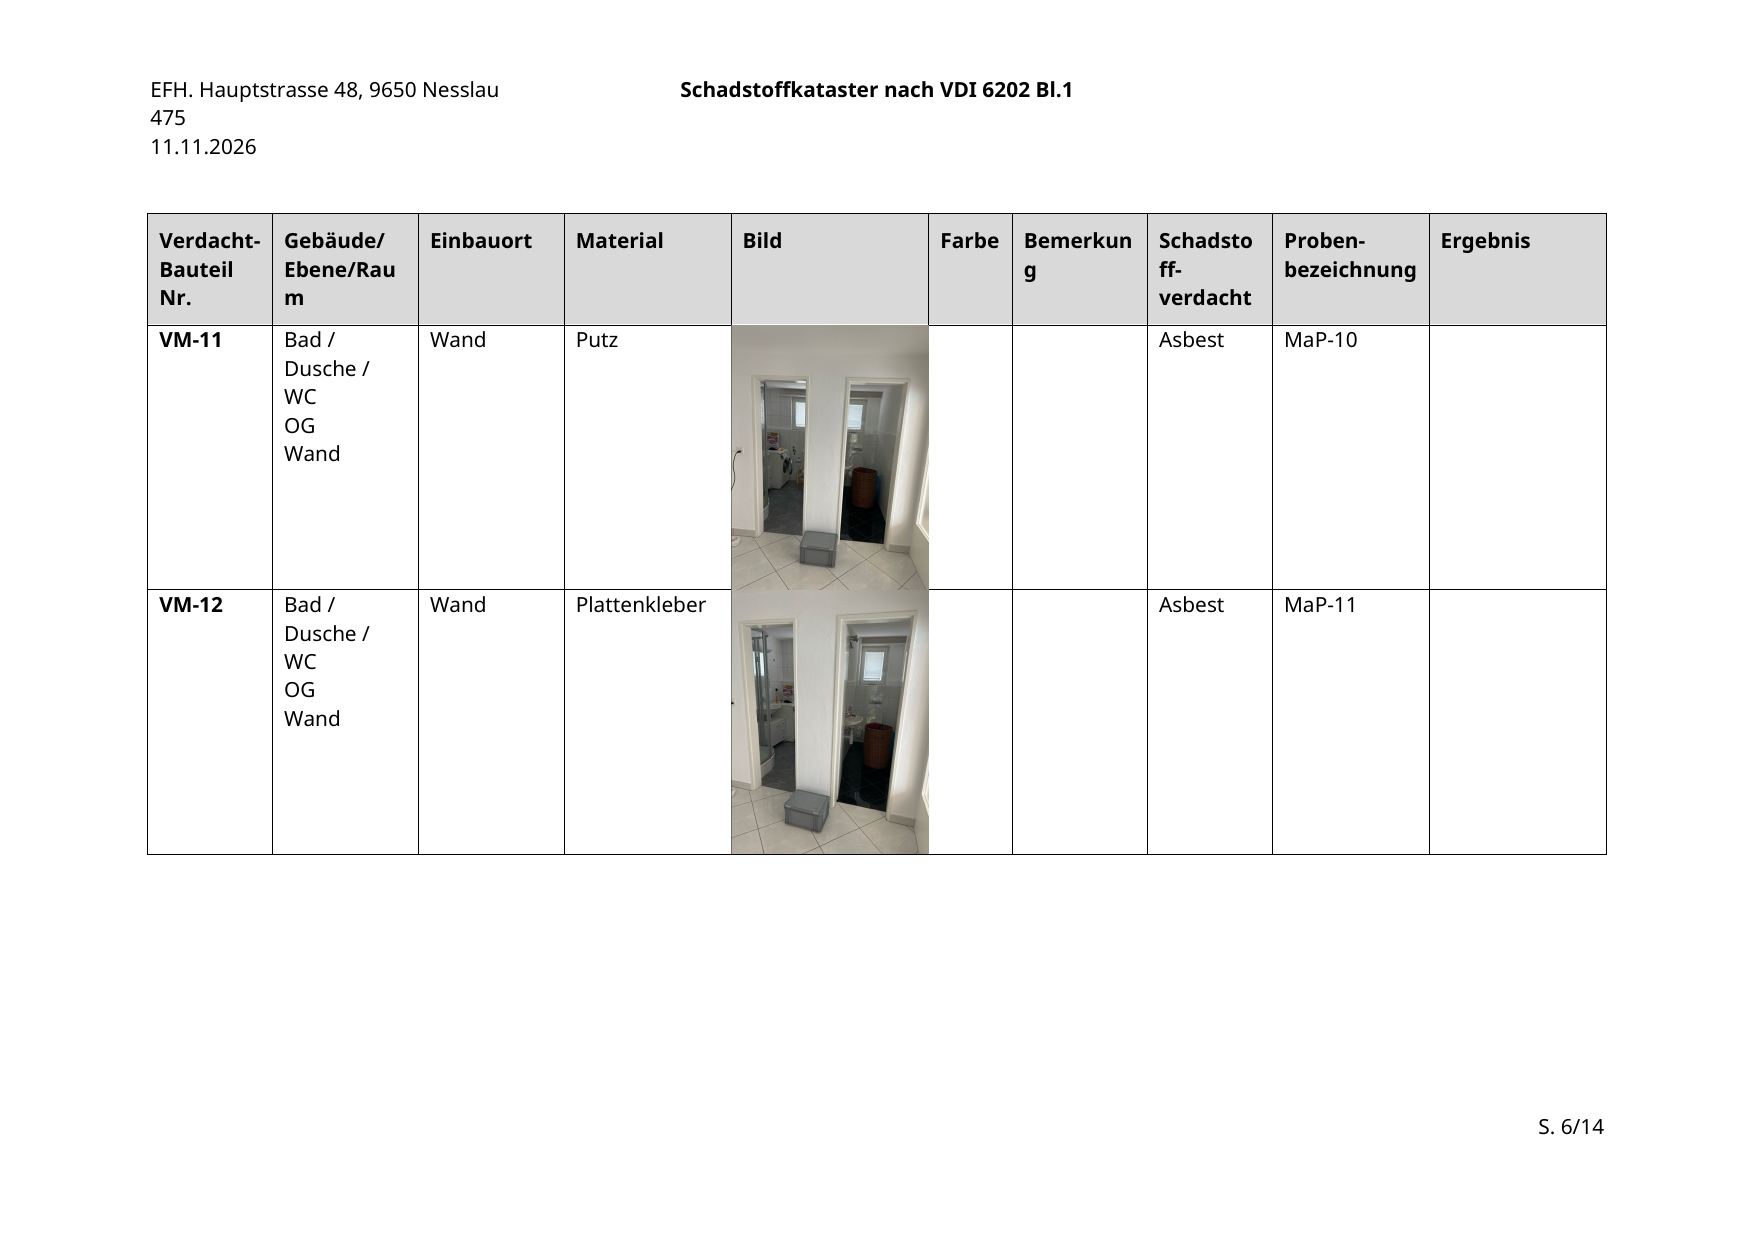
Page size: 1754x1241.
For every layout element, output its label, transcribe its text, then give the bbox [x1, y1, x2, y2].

table_cell [929, 590, 1012, 854]
table_cell [1013, 326, 1147, 589]
table_cell Bad / Dusche / WC OG Wand [273, 326, 418, 589]
table_header Ergebnis [1430, 214, 1606, 324]
table_header Bemerkung [1013, 214, 1147, 324]
table_cell Plattenkleber [565, 590, 731, 854]
picture [731, 325, 929, 854]
table_header Verdacht-Bauteil Nr. [148, 214, 272, 324]
table_cell MaP-10 [1273, 326, 1429, 589]
table_cell Asbest [1148, 326, 1272, 589]
table_cell VM-11 [148, 326, 272, 589]
table_cell Putz [565, 326, 731, 589]
table_cell MaP-11 [1273, 590, 1429, 854]
table_cell VM-12 [148, 590, 272, 854]
table_header Proben-bezeichnung [1273, 214, 1429, 324]
table_header Einbauort [419, 214, 564, 324]
table_cell Wand [419, 326, 564, 589]
table_header Bild [732, 214, 928, 324]
table_cell [1430, 326, 1606, 589]
table_cell [1013, 590, 1147, 854]
table_cell [929, 326, 1012, 589]
table_header Material [565, 214, 731, 324]
table_cell Bad / Dusche / WC OG Wand [273, 590, 418, 854]
table_header Schadstoff-verdacht [1148, 214, 1272, 324]
table_header Farbe [929, 214, 1012, 324]
table_cell Asbest [1148, 590, 1272, 854]
table_header Gebäude/ Ebene/Raum [273, 214, 418, 324]
table_cell Wand [419, 590, 564, 854]
table_cell [1430, 590, 1606, 854]
